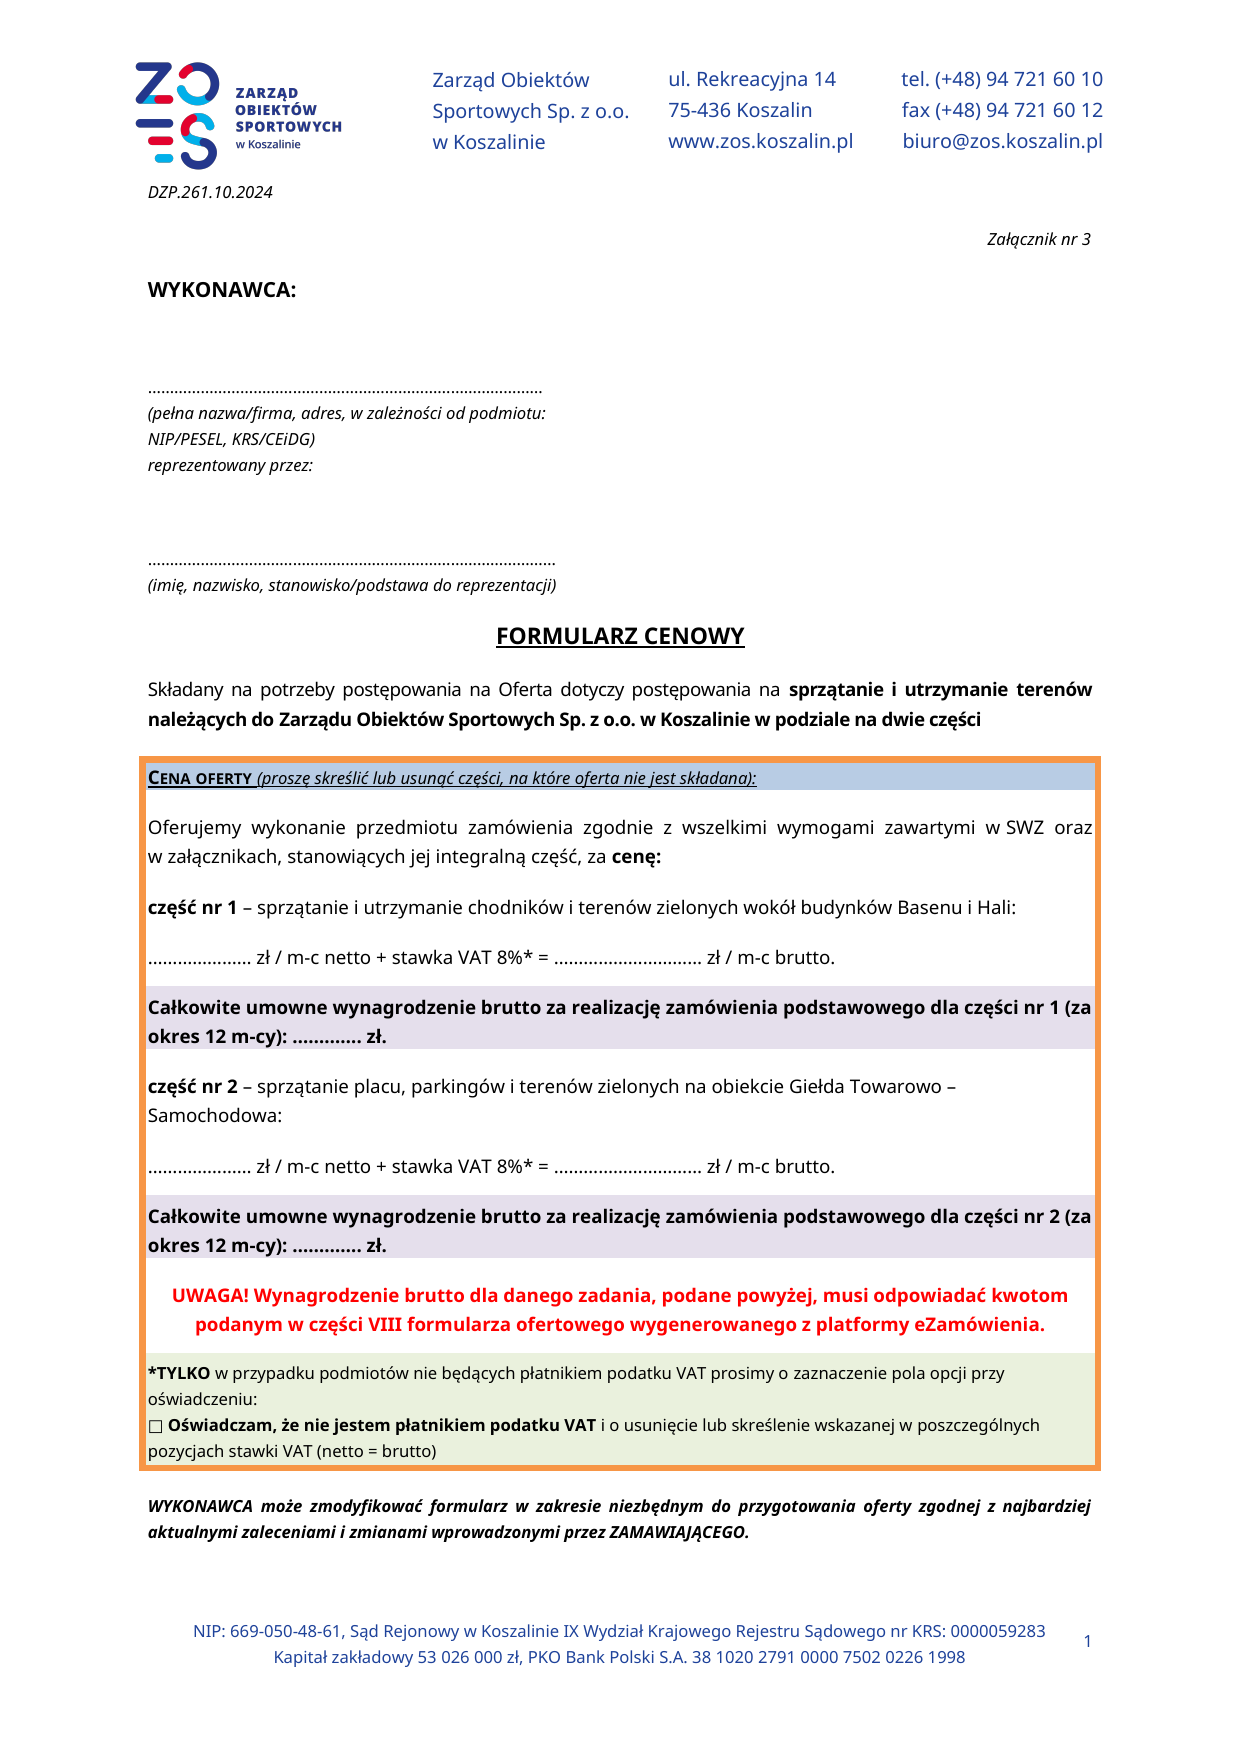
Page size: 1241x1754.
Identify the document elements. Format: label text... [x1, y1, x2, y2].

text ……………………………………………………………………………… (pełna nazwa/firma, adres, w zależności od podmiotu: NIP/PESEL, KRS/CEiDG) reprezentowany przez: [148, 375, 1093, 476]
text ………………………………………………………………………………… (imię, nazwisko, stanowisko/podstawa do reprezentacji) [148, 547, 1093, 596]
text UWAGA! Wynagrodzenie brutto dla danego zadania, podane powyżej, musi odpowiadać kwotom podanym w części VIII formularza ofertowego wygenerowanego z platformy eZamówienia. [146, 1274, 1095, 1337]
text ………………… zł / m-c netto + stawka VAT 8%* = ………………………… zł / m-c brutto. [146, 936, 1095, 969]
text część nr 1 – sprzątanie i utrzymanie chodników i terenów zielonych wokół budynków Basenu i Hali: [146, 886, 1095, 919]
text Składany na potrzeby postępowania na Oferta dotyczy postępowania na sprzątanie i utrzymanie terenów należących do Zarządu Obiektów Sportowych Sp. z o.o. w Koszalinie w podziale na dwie części [148, 677, 1093, 732]
list *TYLKO w przypadku podmiotów nie będących płatnikiem podatku VAT prosimy o zaznaczenie pola opcji przy oświadczeniu: □ Oświadczam, że nie jestem płatnikiem podatku VAT i o usunięcie lub skreślenie wskazanej w poszczególnych pozycjach stawki VAT (netto = brutto) [146, 1353, 1095, 1465]
text Całkowite umowne wynagrodzenie brutto za realizację zamówienia podstawowego dla części nr 1 (za okres 12 m-cy): …………. zł. [146, 986, 1095, 1049]
picture [101, 27, 375, 204]
text FORMULARZ CENOWY [148, 620, 1093, 651]
text Całkowite umowne wynagrodzenie brutto za realizację zamówienia podstawowego dla części nr 2 (za okres 12 m-cy): …………. zł. [146, 1195, 1095, 1258]
text Cena oferty (proszę skreślić lub usunąć części, na które oferta nie jest składana): [146, 763, 1095, 790]
text część nr 2 – sprzątanie placu, parkingów i terenów zielonych na obiekcie Giełda Towarowo – Samochodowa: [146, 1065, 1095, 1128]
text WYKONAWCA może zmodyfikować formularz w zakresie niezbędnym do przygotowania oferty zgodnej z najbardziej aktualnymi zaleceniami i zmianami wprowadzonymi przez ZAMAWIAJĄCEGO. [148, 1495, 1093, 1544]
text WYKONAWCA: [148, 275, 1093, 303]
text Oferujemy wykonanie przedmiotu zamówienia zgodnie z wszelkimi wymogami zawartymi w SWZ oraz w załącznikach, stanowiących jej integralną część, za cenę: [146, 806, 1095, 869]
text ………………… zł / m-c netto + stawka VAT 8%* = ………………………… zł / m-c brutto. [146, 1144, 1095, 1178]
